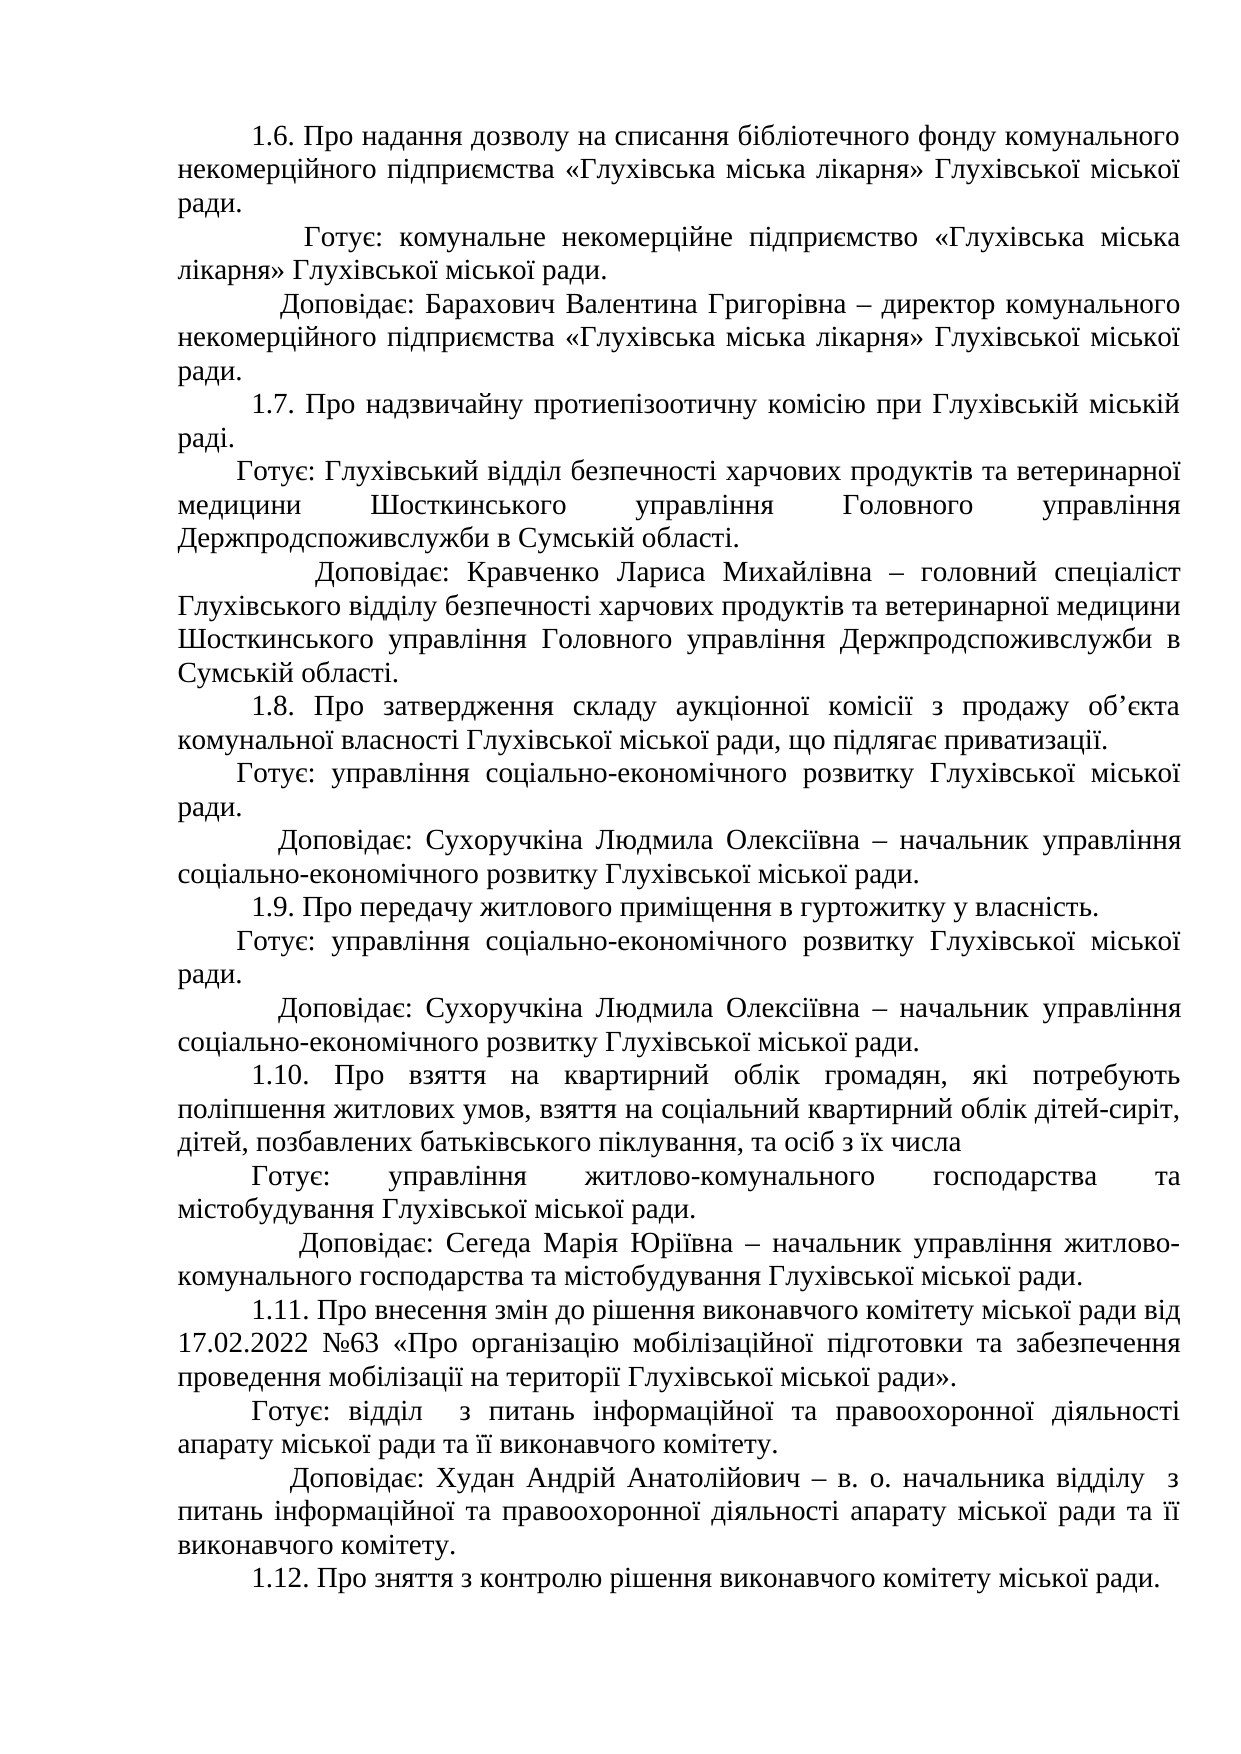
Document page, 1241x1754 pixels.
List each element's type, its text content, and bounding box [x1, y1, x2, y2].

text Готує: управління житлово-комунального господарства та містобудування Глухівської міської ради. [177, 1158, 1181, 1225]
text Доповідає: Сегеда Марія Юріївна – начальник управління житлово-комунального господарства та містобудування Глухівської міської ради. [177, 1225, 1181, 1292]
subtitle Готує: Глухівський відділ безпечності харчових продуктів та ветеринарної медицини Шосткинського управління Головного управління Держпродспоживслужби в Сумській області. [177, 453, 1181, 554]
text Доповідає: Барахович Валентина Григорівна – директор комунального некомерційного підприємства «Глухівська міська лікарня» Глухівської міської ради. [177, 286, 1181, 386]
subtitle Доповідає: Кравченко Лариса Михайлівна – головний спеціаліст Глухівського відділу безпечності харчових продуктів та ветеринарної медицини Шосткинського управління Головного управління Держпродспоживслужби в Сумській області. [177, 554, 1181, 688]
subtitle Готує: управління соціально-економічного розвитку Глухівської міської ради. [177, 923, 1181, 990]
text 1.9. Про передачу житлового приміщення в гуртожитку у власність. [177, 889, 1181, 923]
text Доповідає: Худан Андрій Анатолійович – в. о. начальника відділу з питань інформаційної та правоохоронної діяльності апарату міської ради та її виконавчого комітету. [177, 1460, 1181, 1560]
text 1.8. Про затвердження складу аукціонної комісії з продажу об’єкта комунальної власності Глухівської міської ради, що підлягає приватизації. [177, 688, 1181, 755]
text Готує: відділ з питань інформаційної та правоохоронної діяльності апарату міської ради та її виконавчого комітету. [177, 1393, 1181, 1460]
text 1.11. Про внесення змін до рішення виконавчого комітету міської ради від 17.02.2022 №63 «Про організацію мобілізаційної підготовки та забезпечення проведення мобілізації на території Глухівської міської ради». [177, 1292, 1181, 1393]
text 1.7. Про надзвичайну протиепізоотичну комісію при Глухівській міській раді. [177, 386, 1181, 453]
text Готує: комунальне некомерційне підприємство «Глухівська міська лікарня» Глухівської міської ради. [177, 219, 1181, 286]
text 1.10. Про взяття на квартирний облік громадян, які потребують поліпшення житлових умов, взяття на соціальний квартирний облік дітей-сиріт, дітей, позбавлених батьківського піклування, та осіб з їх числа [177, 1057, 1181, 1158]
subtitle Доповідає: Сухоручкіна Людмила Олексіївна – начальник управління соціально-економічного розвитку Глухівської міської ради. [177, 822, 1181, 889]
subtitle Готує: управління соціально-економічного розвитку Глухівської міської ради. [177, 755, 1181, 822]
text 1.12. Про зняття з контролю рішення виконавчого комітету міської ради. [177, 1560, 1181, 1594]
subtitle Доповідає: Сухоручкіна Людмила Олексіївна – начальник управління соціально-економічного розвитку Глухівської міської ради. [177, 990, 1181, 1057]
text 1.6. Про надання дозволу на списання бібліотечного фонду комунального некомерційного підприємства «Глухівська міська лікарня» Глухівської міської ради. [177, 118, 1181, 219]
